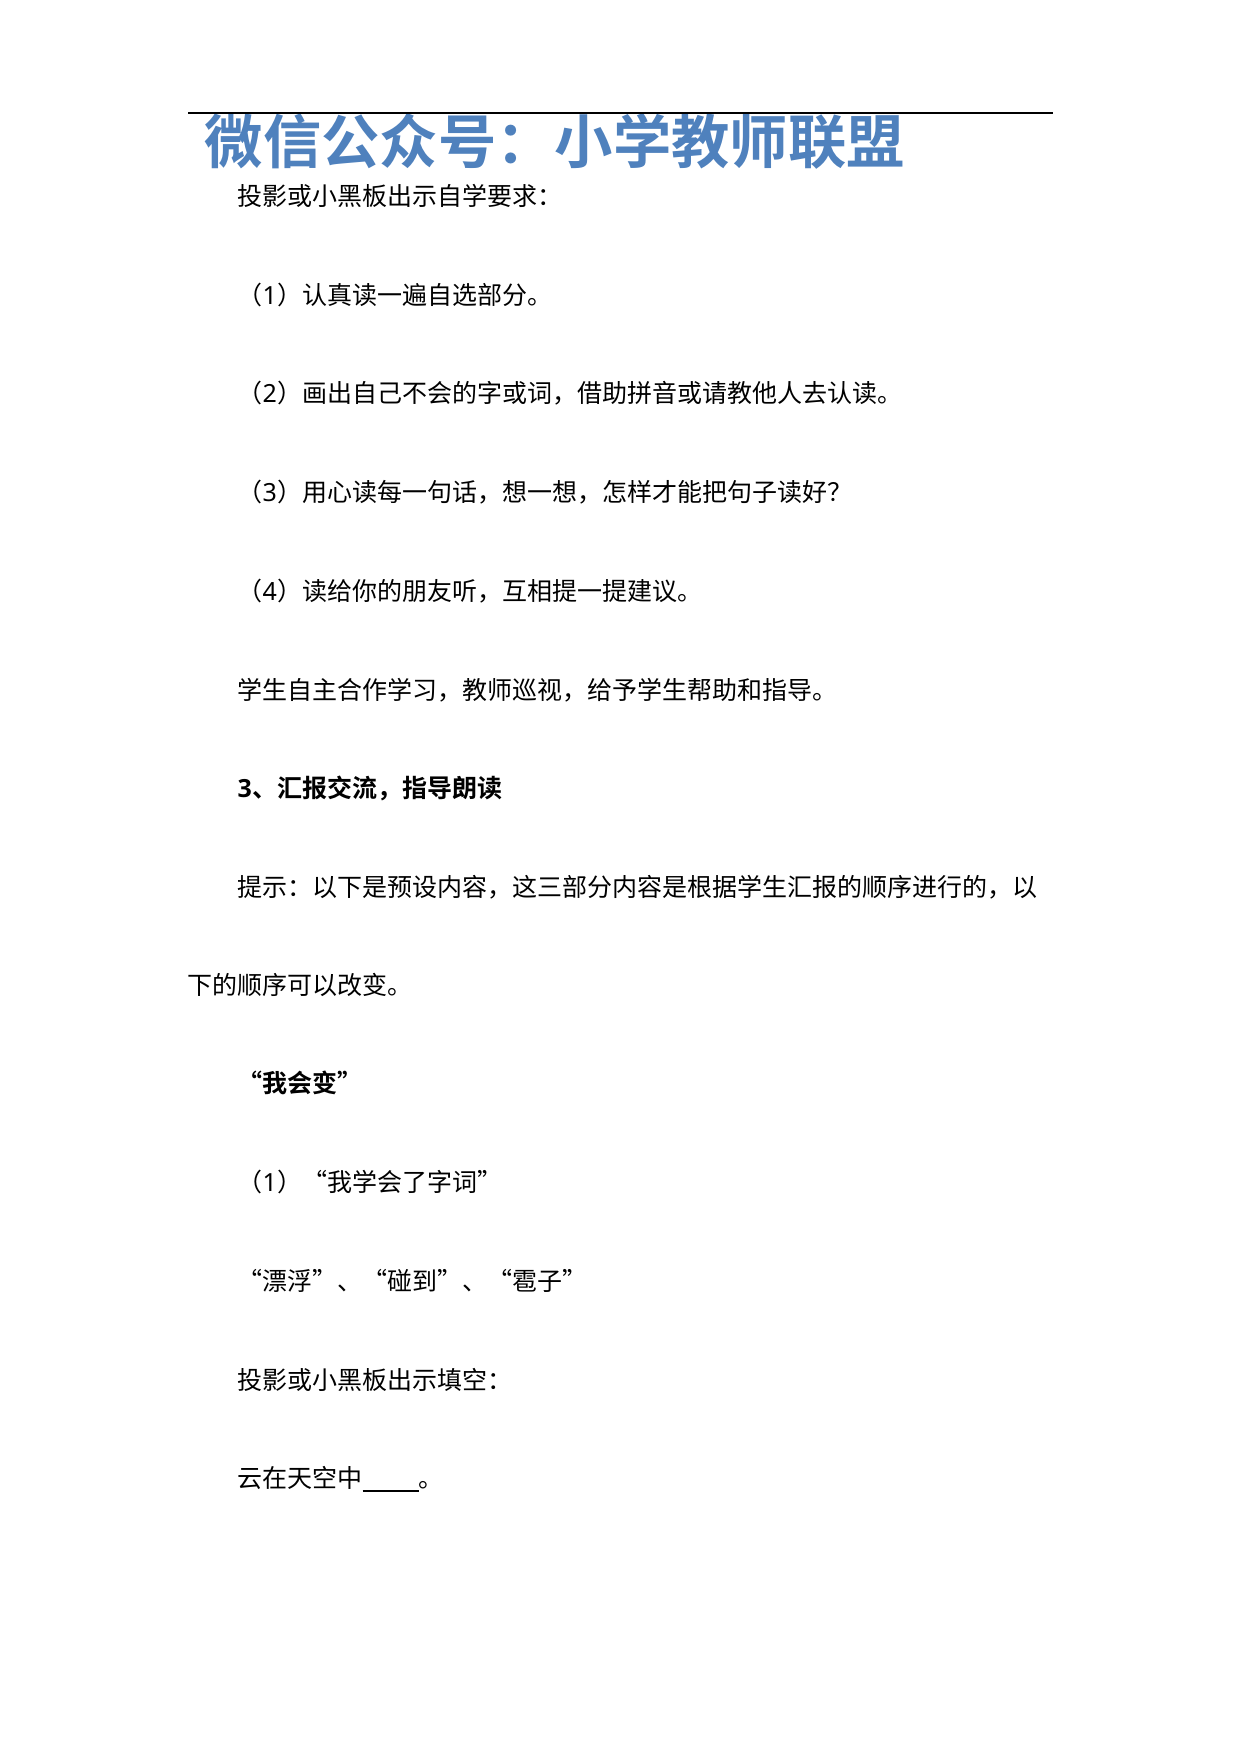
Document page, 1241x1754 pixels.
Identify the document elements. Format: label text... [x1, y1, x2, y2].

text （1）“我学会了字词” [187, 1148, 1053, 1213]
text 云在天空中 。 [187, 1444, 1053, 1509]
text （4）读给你的朋友听，互相提一提建议。 [187, 557, 1053, 622]
text 3、汇报交流，指导朗读 [187, 754, 1053, 819]
text “漂浮”、“碰到”、“雹子” [187, 1247, 1053, 1312]
text 提示：以下是预设内容，这三部分内容是根据学生汇报的顺序进行的，以下的顺序可以改变。 [187, 853, 1053, 1016]
text 投影或小黑板出示填空： [187, 1346, 1053, 1411]
text （2）画出自己不会的字或词，借助拼音或请教他人去认读。 [187, 359, 1053, 424]
text “我会变” [187, 1049, 1053, 1114]
text 学生自主合作学习，教师巡视，给予学生帮助和指导。 [187, 656, 1053, 721]
text （3）用心读每一句话，想一想，怎样才能把句子读好？ [187, 458, 1053, 523]
text （1）认真读一遍自选部分。 [187, 261, 1053, 326]
text 投影或小黑板出示自学要求： [187, 162, 1053, 227]
